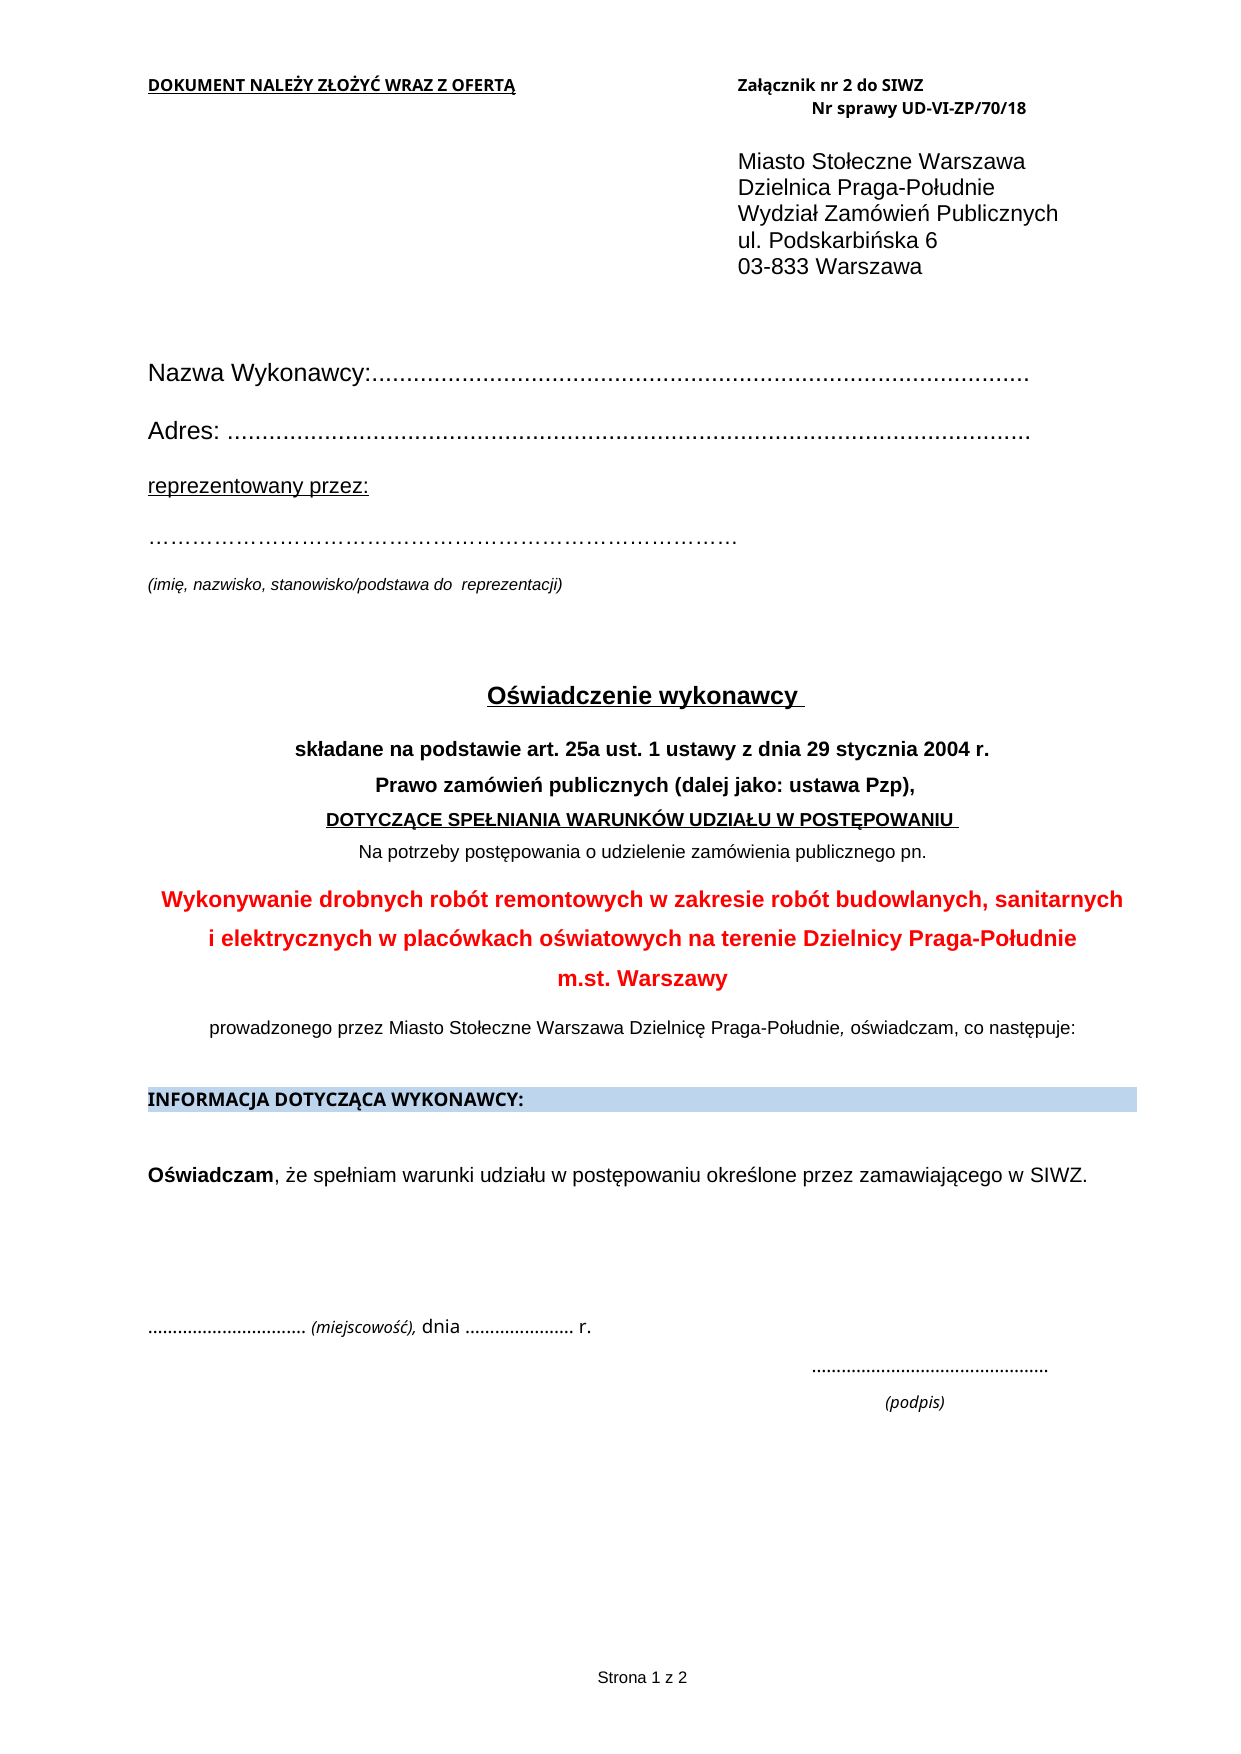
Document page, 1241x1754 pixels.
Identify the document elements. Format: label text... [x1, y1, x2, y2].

text (podpis) [811, 1390, 1137, 1413]
text Oświadczenie wykonawcy [148, 681, 1137, 710]
text …………………….……. (miejscowość), dnia …………………. r. [148, 1314, 1137, 1339]
text Wydział Zamówień Publicznych [148, 200, 1137, 227]
text prowadzonego przez Miasto Stołeczne Warszawa Dzielnicę Praga-Południe, oświadczam, co następuje: [148, 1017, 1137, 1038]
text Wykonywanie drobnych robót remontowych w zakresie robót budowlanych, sanitarnych i elektrycznych w placówkach oświatowych na terenie Dzielnicy Praga-Południe m.st. Warszawy [148, 886, 1137, 991]
text (imię, nazwisko, stanowisko/podstawa do reprezentacji) [148, 574, 768, 593]
text Adres: .................................................................................................................... [148, 416, 1137, 445]
text INFORMACJA DOTYCZĄCA WYKONAWCY: [148, 1087, 1137, 1112]
text Dzielnica Praga-Południe [148, 174, 1137, 200]
text ……………………………………………………………………… [148, 524, 842, 549]
text Oświadczam, że spełniam warunki udziału w postępowaniu określone przez zamawiającego w SIWZ. [148, 1163, 1137, 1187]
text reprezentowany przez: [148, 473, 1137, 499]
text ul. Podskarbińska 6 [148, 227, 1137, 253]
text składane na podstawie art. 25a ust. 1 ustawy z dnia 29 stycznia 2004 r. [148, 737, 1137, 761]
text ………………………………………… [148, 1352, 1137, 1378]
text DOTYCZĄCE SPEŁNIANIA WARUNKÓW UDZIAŁU W POSTĘPOWANIU Na potrzeby postępowania o udzielenie zamówienia publicznego pn. [148, 809, 1137, 862]
text Miasto Stołeczne Warszawa [664, 148, 1137, 174]
text Prawo zamówień publicznych (dalej jako: ustawa Pzp), [148, 773, 1137, 797]
text Nazwa Wykonawcy:............................................................................................... [148, 358, 1137, 387]
text 03-833 Warszawa [148, 253, 1137, 279]
